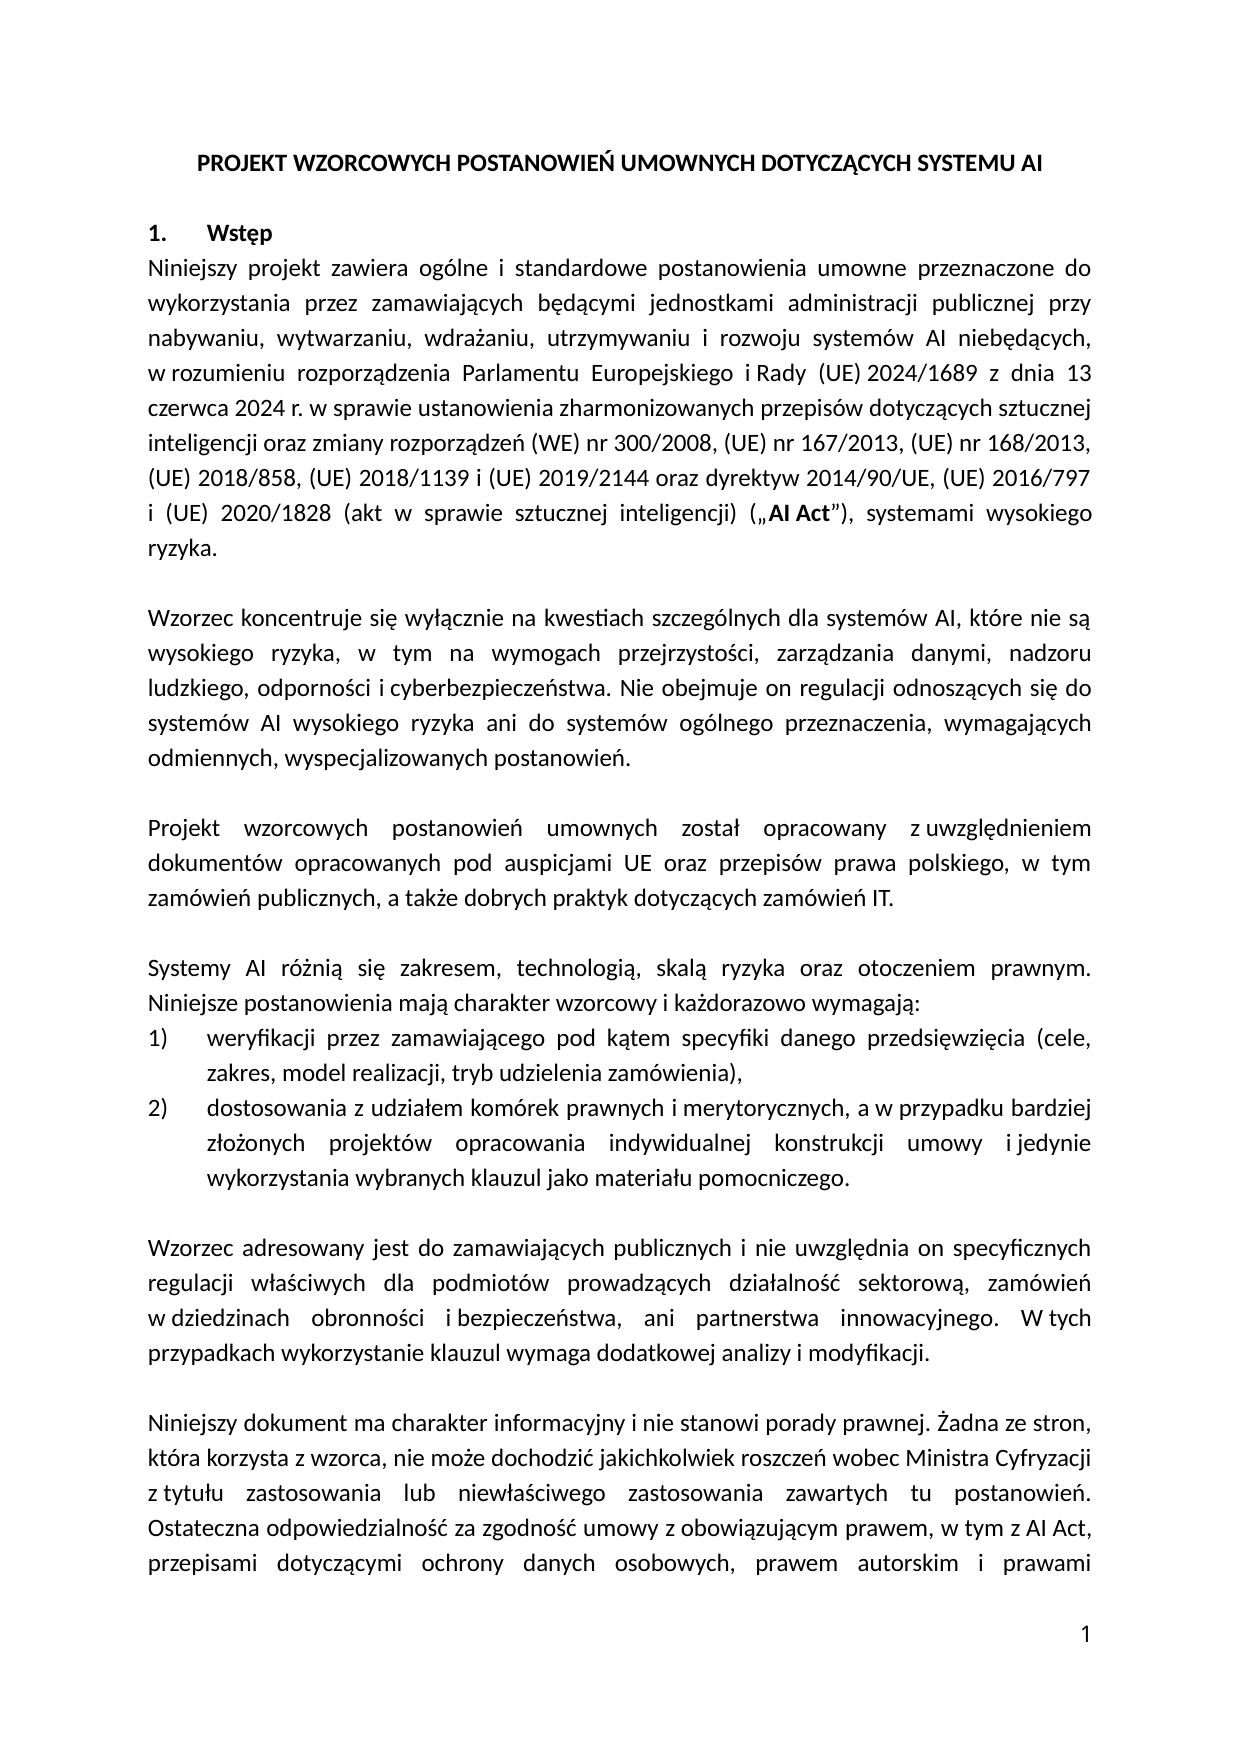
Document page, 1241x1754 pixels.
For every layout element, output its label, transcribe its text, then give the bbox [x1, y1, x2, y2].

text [148, 1408, 1093, 1578]
text Systemy AI różnią się zakresem, technologią, skalą ryzyka oraz otoczeniem prawnym. Niniejsze postanowienia mają charakter wzorcowy i każdorazowo wymagają: [148, 953, 1093, 1018]
list dostosowania z udziałem komórek prawnych i merytorycznych, a w przypadku bardziej złożonych projektów opracowania indywidualnej konstrukcji umowy i jedynie wykorzystania wybranych klauzul jako materiału pomocniczego. [148, 1093, 1093, 1193]
text Wzorzec adresowany jest do zamawiających publicznych i nie uwzględnia on specyficznych regulacji właściwych dla podmiotów prowadzących działalność sektorową, zamówień w dziedzinach obronności i bezpieczeństwa, ani partnerstwa innowacyjnego. W tych przypadkach wykorzystanie klauzul wymaga dodatkowej analizy i modyfikacji. [148, 1233, 1093, 1368]
list weryfikacji przez zamawiającego pod kątem specyfiki danego przedsięwzięcia (cele, zakres, model realizacji, tryb udzielenia zamówienia), [148, 1023, 1093, 1088]
text PROJEKT WZORCOWYCH POSTANOWIEŃ UMOWNYCH DOTYCZĄCYCH SYSTEMU AI [148, 148, 1093, 178]
text Projekt wzorcowych postanowień umownych został opracowany z uwzględnieniem dokumentów opracowanych pod auspicjami UE oraz przepisów prawa polskiego, w tym zamówień publicznych, a także dobrych praktyk dotyczących zamówień IT. [148, 813, 1093, 913]
text Wzorzec koncentruje się wyłącznie na kwestiach szczególnych dla systemów AI, które nie są wysokiego ryzyka, w tym na wymogach przejrzystości, zarządzania danymi, nadzoru ludzkiego, odporności i cyberbezpieczeństwa. Nie obejmuje on regulacji odnoszących się do systemów AI wysokiego ryzyka ani do systemów ogólnego przeznaczenia, wymagających odmiennych, wyspecjalizowanych postanowień. [148, 603, 1093, 773]
text Niniejszy projekt zawiera ogólne i standardowe postanowienia umowne przeznaczone do wykorzystania przez zamawiających będącymi jednostkami administracji publicznej przy nabywaniu, wytwarzaniu, wdrażaniu, utrzymywaniu i rozwoju systemów AI niebędących, w rozumieniu rozporządzenia Parlamentu Europejskiego i Rady (UE) 2024/1689 z dnia 13 czerwca 2024 r. w sprawie ustanowienia zharmonizowanych przepisów dotyczących sztucznej inteligencji oraz zmiany rozporządzeń (WE) nr 300/2008, (UE) nr 167/2013, (UE) nr 168/2013, (UE) 2018/858, (UE) 2018/1139 i (UE) 2019/2144 oraz dyrektyw 2014/90/UE, (UE) 2016/797 i (UE) 2020/1828 (akt w sprawie sztucznej inteligencji) („AI Act”), systemami wysokiego ryzyka. [148, 253, 1093, 563]
list Wstęp [148, 218, 1093, 248]
